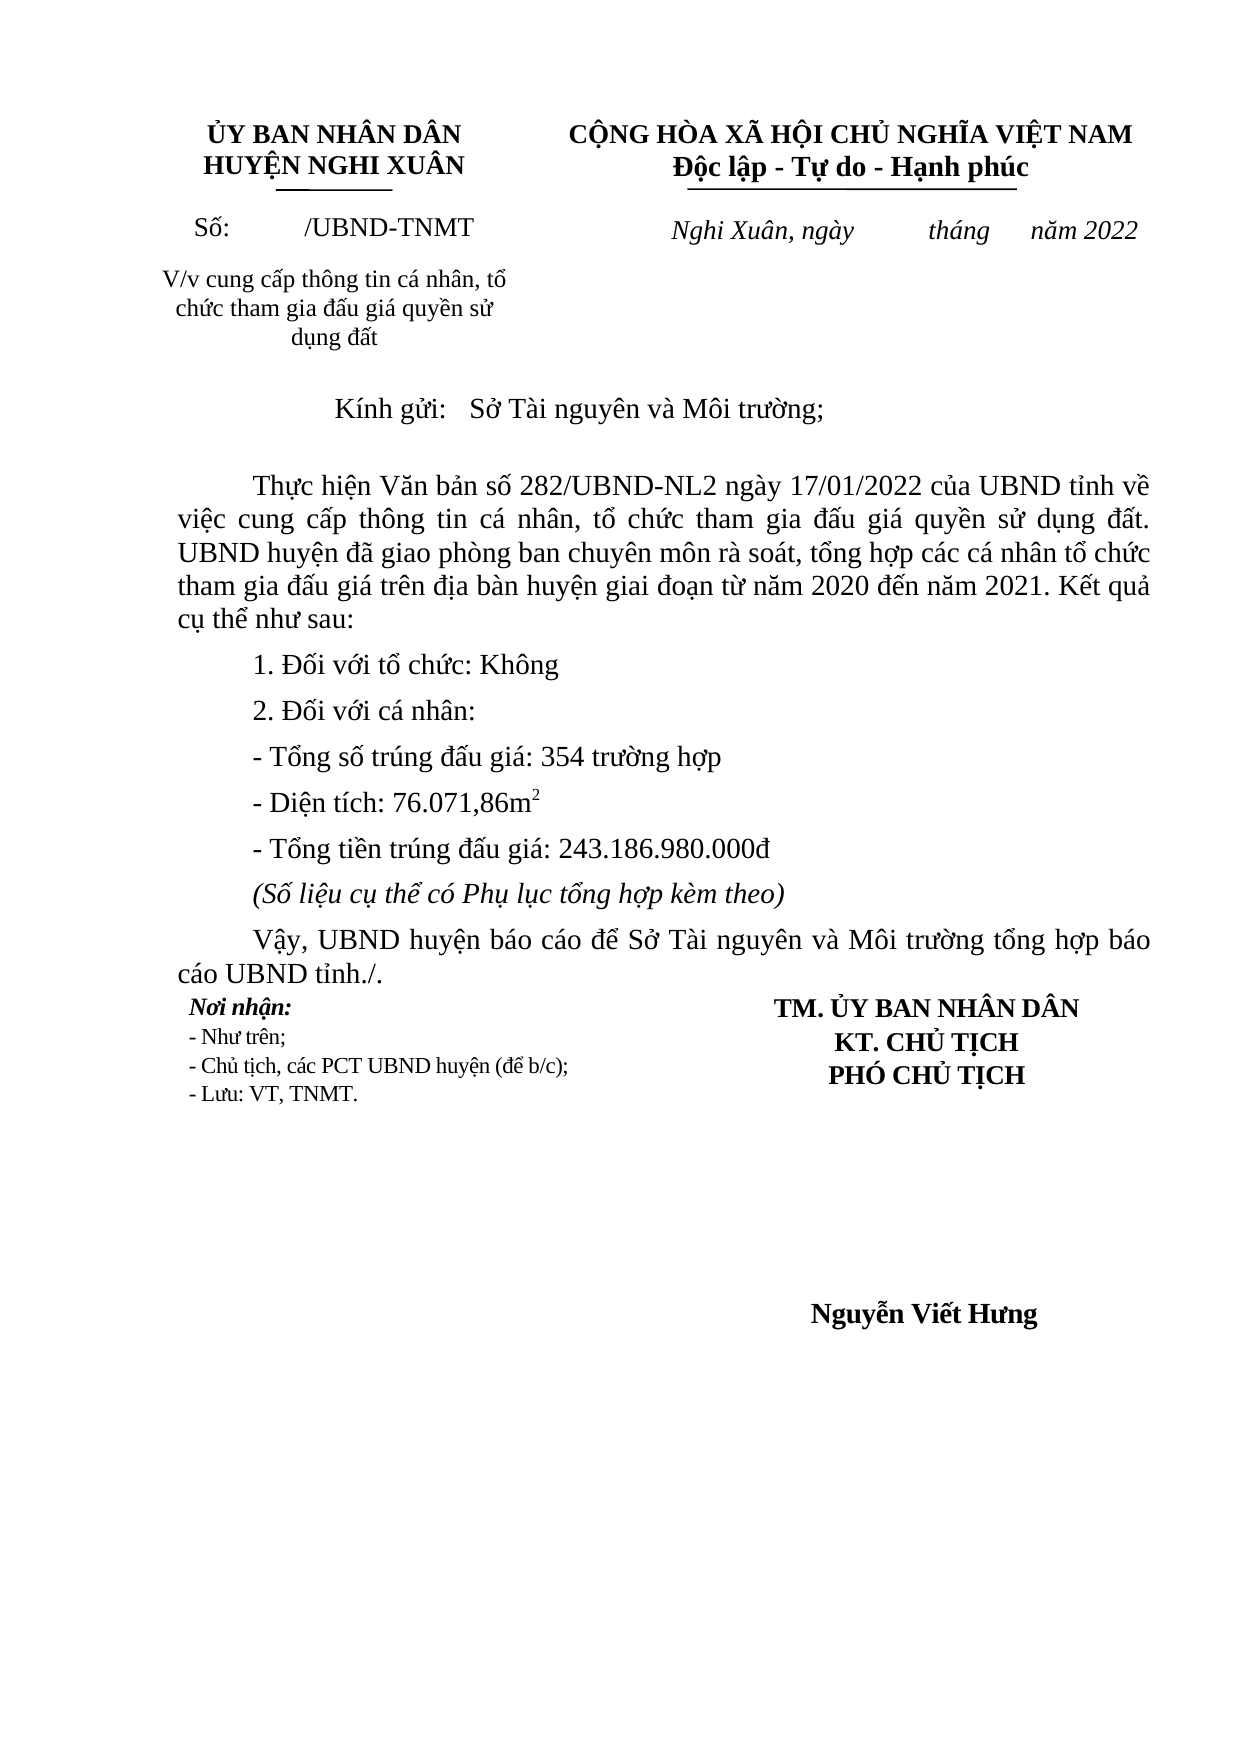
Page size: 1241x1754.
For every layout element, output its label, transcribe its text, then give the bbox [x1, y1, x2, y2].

text - Diện tích: 76.071,86m2 [177, 786, 1152, 819]
text 1. Đối với tổ chức: Không [177, 648, 1152, 681]
table_header Kính gửi: [166, 391, 458, 444]
text Thực hiện Văn bản số 282/UBND-NL2 ngày 17/01/2022 của UBND tỉnh về việc cung cấp thông tin cá nhân, tổ chức tham gia đấu giá quyền sử dụng đất. UBND huyện đã giao phòng ban chuyên môn rà soát, tổng hợp các cá nhân tổ chức tham gia đấu giá trên địa bàn huyện giai đoạn từ năm 2020 đến năm 2021. Kết quả cụ thể như sau: [177, 469, 1152, 636]
text Vậy, UBND huyện báo cáo để Sở Tài nguyên và Môi trường tổng hợp báo cáo UBND tỉnh./. [177, 923, 1152, 990]
table_header CỘNG HÒA XÃ HỘI CHỦ NGHĨA VIỆT Độc lập - Tự do - Hạnh phúc Nghi Xuân, ngày tháng năm 2022 [520, 118, 1181, 351]
table_header TM. ỦY BAN NHÂN DÂN KT. CHỦ TỊCH PHÓ CHỦ TỊCH Nguyễn Viết Hưng [676, 990, 1178, 1330]
text 2. Đối với cá nhân: [177, 694, 1152, 727]
table_header ỦY BAN NHÂN DÂN HUYỆN NGHI XUÂN Số: /UBND-TNMT V/v cung cấp thông tin cá nhân, tổ chức tham gia đấu giá quyền sử dụng đất [148, 118, 520, 351]
text - Tổng số trúng đấu giá: 354 trường hợp [177, 740, 1152, 773]
table_header Nơi nhận: - Như trên; - Chủ tịch, các PCT UBND huyện (để b/c); - Lưu: VT, TNMT. [177, 990, 676, 1330]
text - Tổng tiền trúng đấu giá: 243.186.980.000đ [177, 831, 1152, 865]
table_header Sở Tài nguyên và Môi trường; [458, 391, 1181, 444]
text (Số liệu cụ thể có Phụ lục tổng hợp kèm theo) [177, 877, 1152, 911]
